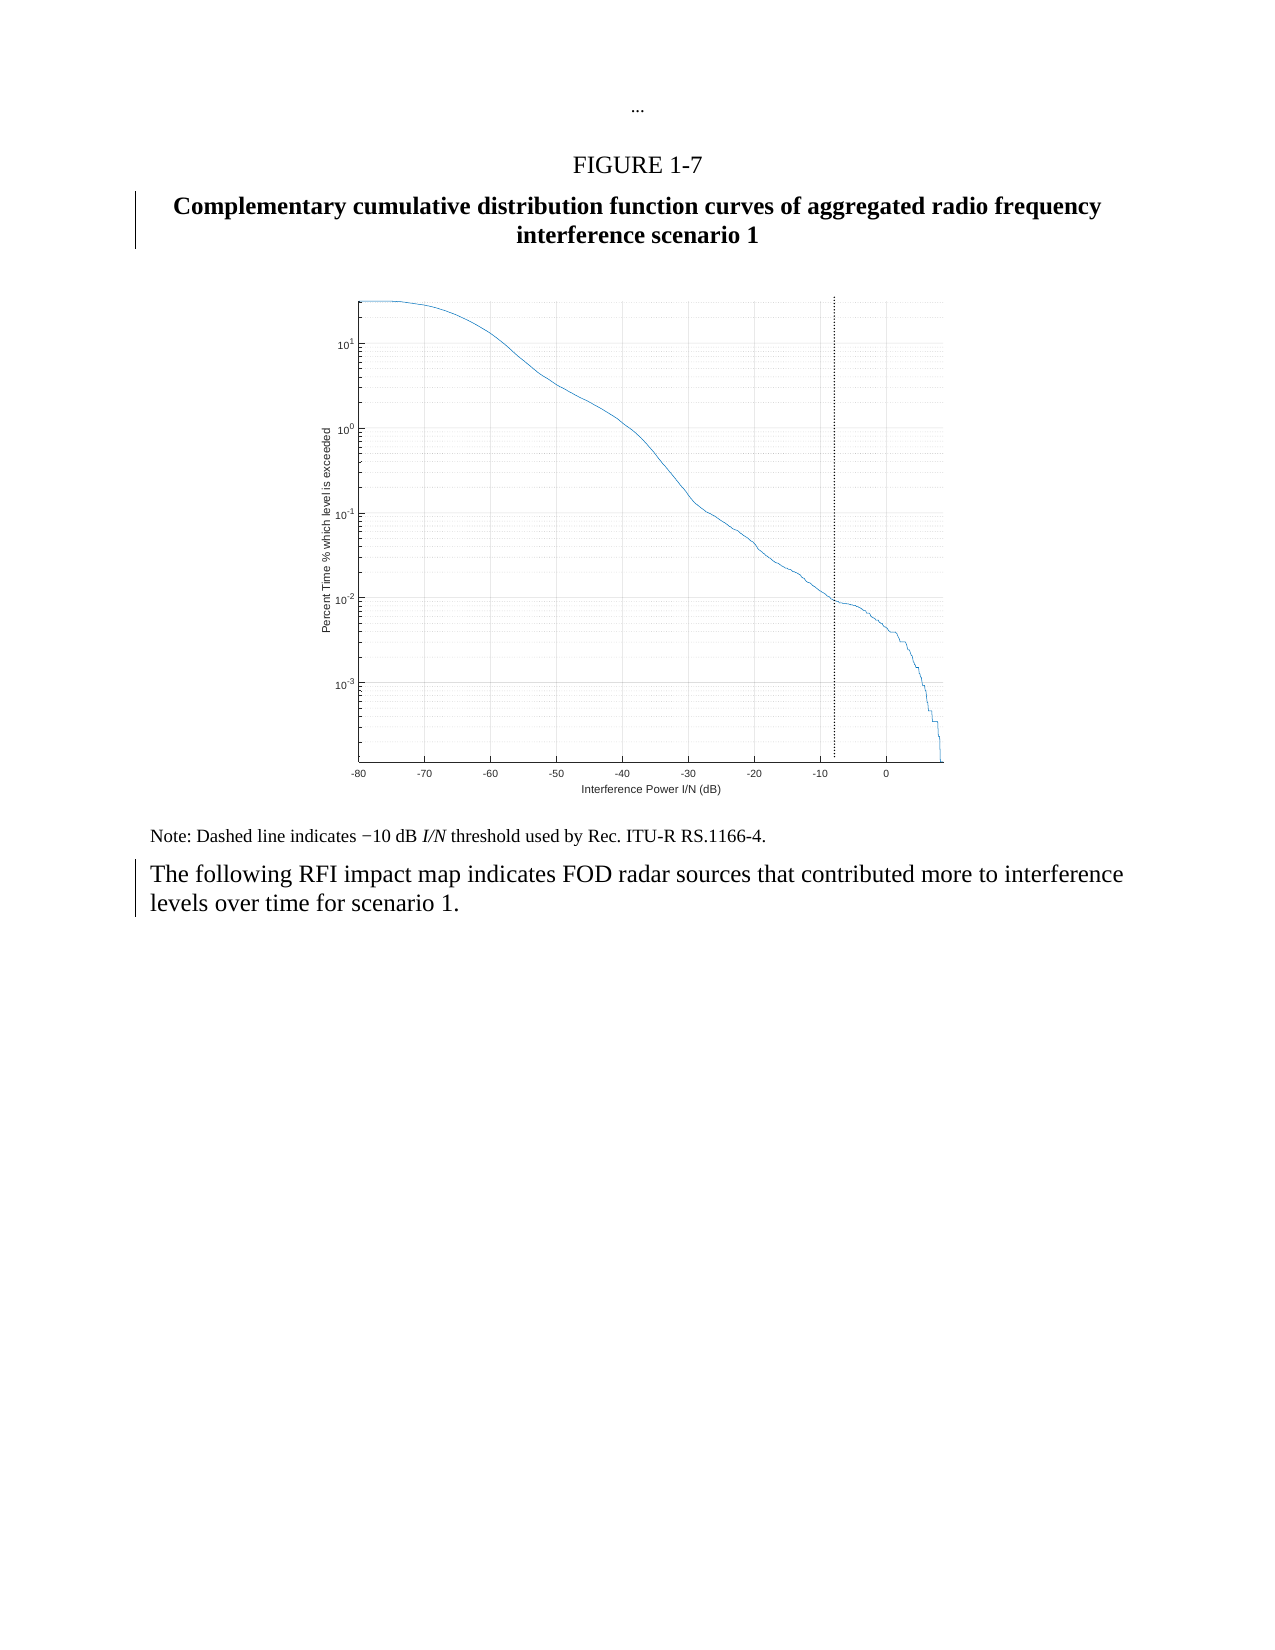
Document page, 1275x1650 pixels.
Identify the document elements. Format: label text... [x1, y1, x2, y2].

text The following RFI impact map indicates FOD radar sources that contributed more to interference levels over time for scenario 1. [150, 859, 1125, 917]
text Figure 1-7 [150, 150, 1125, 179]
text Note: Dashed line indicates −10 dB I/N threshold used by Rec. ITU-R RS.1166-4. [150, 825, 1125, 847]
title Complementary cumulative distribution function curves of aggregated radio frequency interference scenario 1 [150, 191, 1125, 249]
